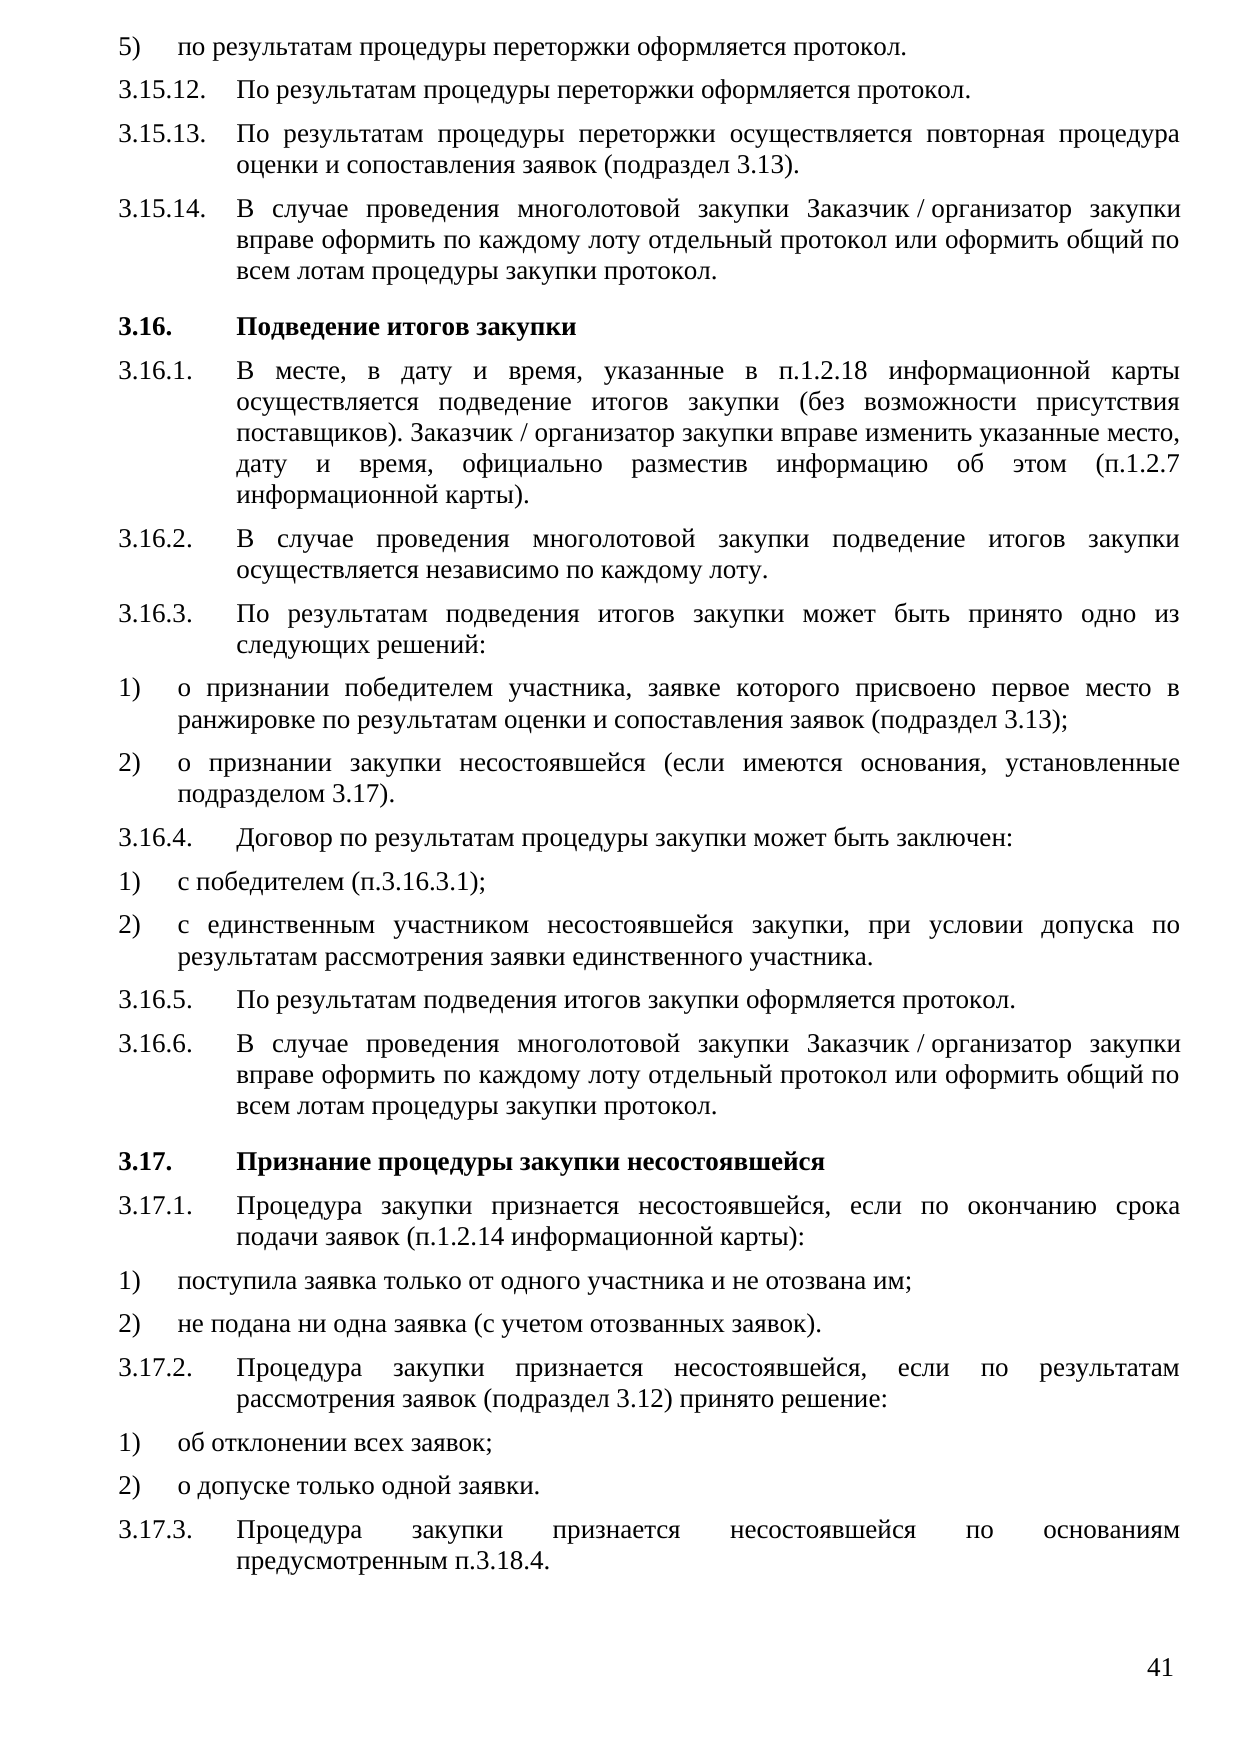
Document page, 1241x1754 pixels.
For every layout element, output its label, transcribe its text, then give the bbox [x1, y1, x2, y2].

text В случае проведения многолотовой закупки подведение итогов закупки осуществляется независимо по каждому лоту. [118, 522, 1181, 584]
text о допуске только одной заявки. [118, 1469, 1181, 1501]
text По результатам подведения итогов закупки оформляется протокол. [118, 983, 1181, 1014]
text с победителем (п.3.16.3.1); [118, 865, 1181, 896]
text Процедура закупки признается несостоявшейся по основаниям предусмотренным п.3.18.4. [118, 1513, 1181, 1575]
text об отклонении всех заявок; [118, 1426, 1181, 1457]
text По результатам процедуры переторжки осуществляется повторная процедура оценки и сопоставления заявок (подраздел 3.13). [118, 117, 1181, 179]
text о признании победителем участника, заявке которого присвоено первое место в ранжировке по результатам оценки и сопоставления заявок (подраздел 3.13); [118, 672, 1181, 734]
text По результатам процедуры переторжки оформляется протокол. [118, 73, 1181, 104]
text о признании закупки несостоявшейся (если имеются основания, установленные подразделом 3.17). [118, 746, 1181, 809]
text по результатам процедуры переторжки оформляется протокол. [118, 29, 1181, 61]
text Процедура закупки признается несостоявшейся, если по окончанию срока подачи заявок (п.1.2.14 информационной карты): [118, 1189, 1181, 1251]
text По результатам подведения итогов закупки может быть принято одно из следующих решений: [118, 597, 1181, 659]
text Договор по результатам процедуры закупки может быть заключен: [118, 821, 1181, 852]
text с единственным участником несостоявшейся закупки, при условии допуска по результатам рассмотрения заявки единственного участника. [118, 908, 1181, 971]
text В случае проведения многолотовой закупки Заказчик / организатор закупки вправе оформить по каждому лоту отдельный протокол или оформить общий по всем лотам процедуры закупки протокол. [118, 1027, 1181, 1120]
text В случае проведения многолотовой закупки Заказчик / организатор закупки вправе оформить по каждому лоту отдельный протокол или оформить общий по всем лотам процедуры закупки протокол. [118, 192, 1181, 285]
text поступила заявка только от одного участника и не отозвана им; [118, 1264, 1181, 1295]
text В месте, в дату и время, указанные в п.1.2.18 информационной карты осуществляется подведение итогов закупки (без возможности присутствия поставщиков). Заказчик / организатор закупки вправе изменить указанные место, дату и время, официально разместив информацию об этом (п.1.2.7 информационной карты). [118, 354, 1181, 509]
text не подана ни одна заявка (с учетом отозванных заявок). [118, 1307, 1181, 1338]
text Подведение итогов закупки [118, 310, 1181, 341]
text Признание процедуры закупки несостоявшейся [118, 1145, 1181, 1176]
text Процедура закупки признается несостоявшейся, если по результатам рассмотрения заявок (подраздел 3.12) принято решение: [118, 1351, 1181, 1413]
